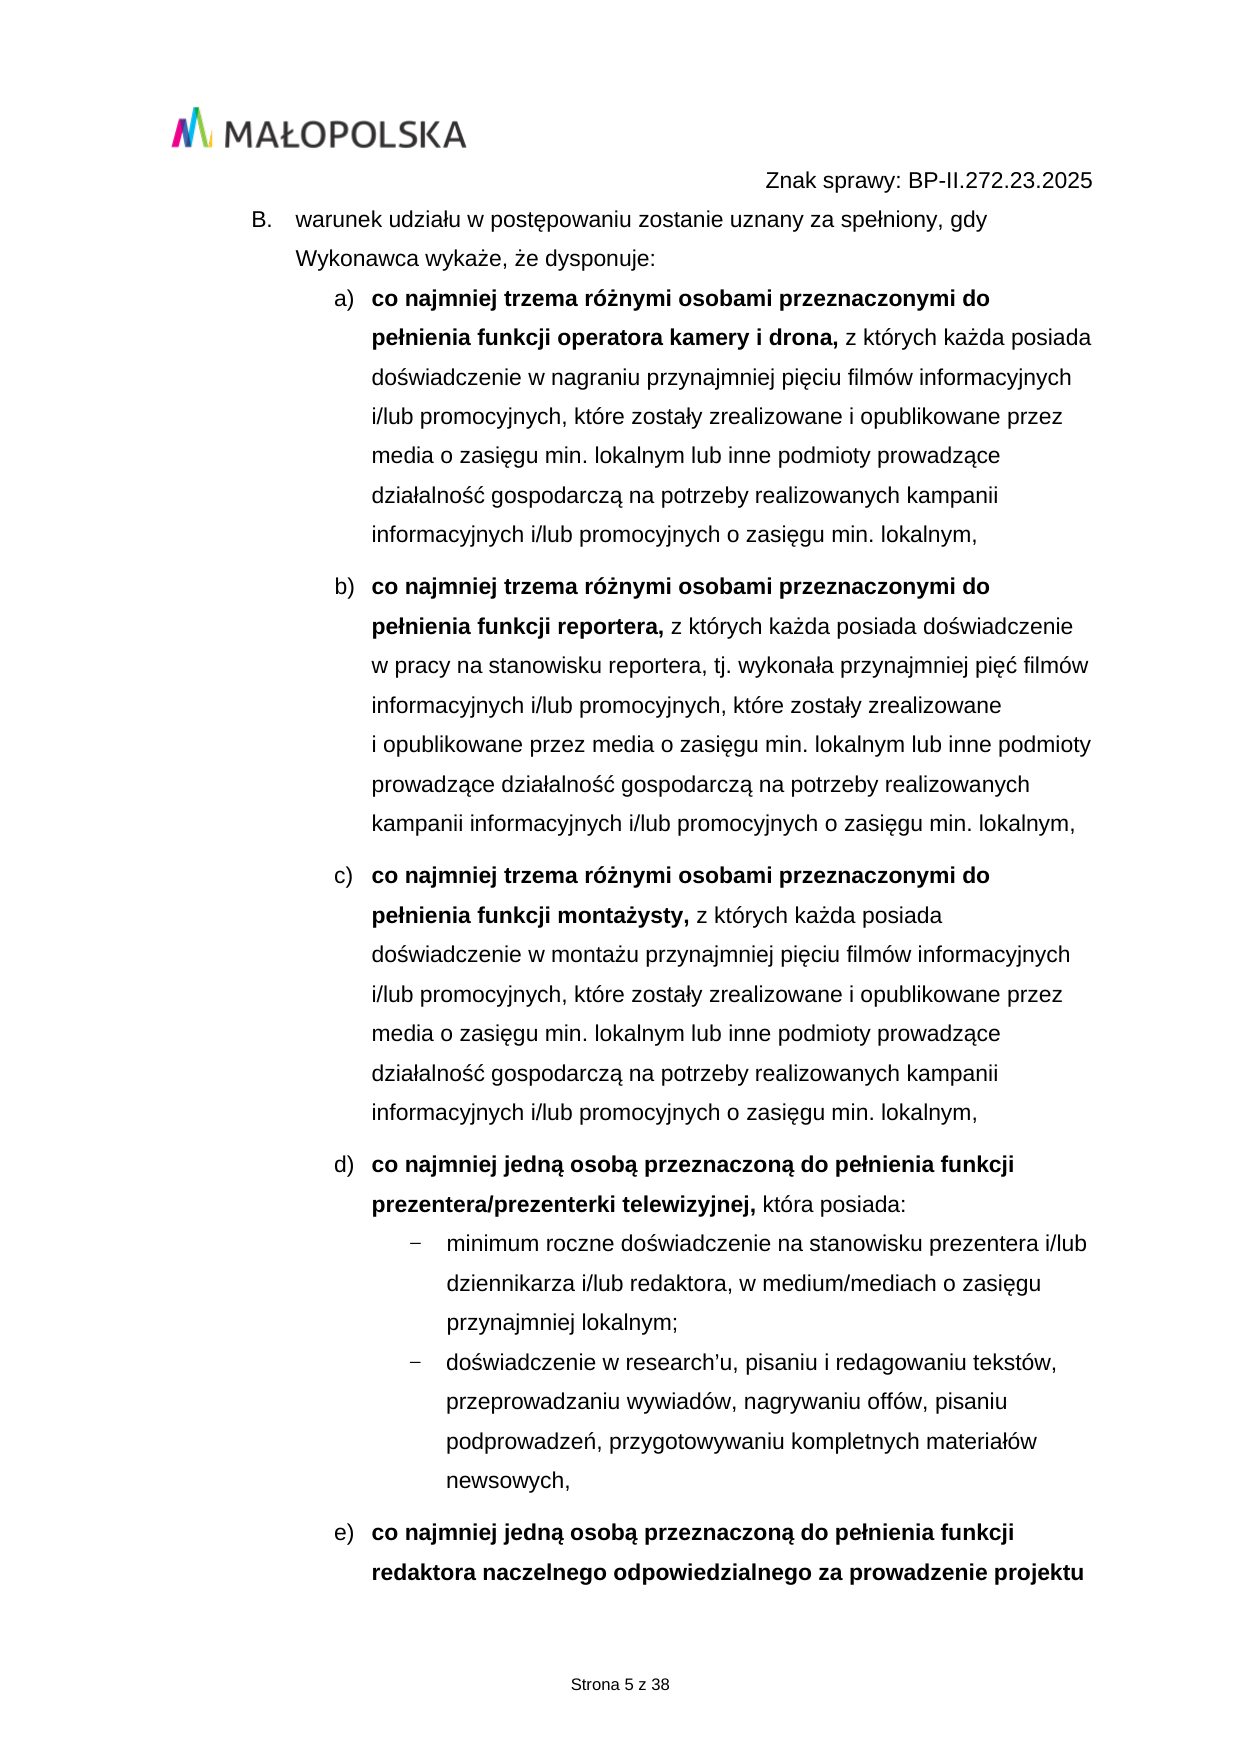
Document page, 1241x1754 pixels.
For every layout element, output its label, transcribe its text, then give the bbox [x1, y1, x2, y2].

list co najmniej jedną osobą przeznaczoną do pełnienia funkcji prezentera/prezenterki telewizyjnej, która posiada: [334, 1151, 1093, 1217]
list co najmniej trzema różnymi osobami przeznaczonymi do pełnienia funkcji reportera, z których każda posiada doświadczenie w pracy na stanowisku reportera, tj. wykonała przynajmniej pięć filmów informacyjnych i/lub promocyjnych, które zostały zrealizowane i opublikowane przez media o zasięgu min. lokalnym lub inne podmioty prowadzące działalność gospodarczą na potrzeby realizowanych kampanii informacyjnych i/lub promocyjnych o zasięgu min. lokalnym, [334, 573, 1093, 837]
list minimum roczne doświadczenie na stanowisku prezentera i/lub dziennikarza i/lub redaktora, w medium/mediach o zasięgu przynajmniej lokalnym; [409, 1230, 1093, 1335]
list warunek udziału w postępowaniu zostanie uznany za spełniony, gdy Wykonawca wykaże, że dysponuje: [251, 206, 1093, 271]
list co najmniej trzema różnymi osobami przeznaczonymi do pełnienia funkcji operatora kamery i drona, z których każda posiada doświadczenie w nagraniu przynajmniej pięciu filmów informacyjnych i/lub promocyjnych, które zostały zrealizowane i opublikowane przez media o zasięgu min. lokalnym lub inne podmioty prowadzące działalność gospodarczą na potrzeby realizowanych kampanii informacyjnych i/lub promocyjnych o zasięgu min. lokalnym, [334, 284, 1093, 548]
list doświadczenie w research’u, pisaniu i redagowaniu tekstów, przeprowadzaniu wywiadów, nagrywaniu offów, pisaniu podprowadzeń, przygotowywaniu kompletnych materiałów newsowych, [409, 1348, 1093, 1493]
picture [147, 88, 491, 167]
list co najmniej trzema różnymi osobami przeznaczonymi do pełnienia funkcji montażysty, z których każda posiada doświadczenie w montażu przynajmniej pięciu filmów informacyjnych i/lub promocyjnych, które zostały zrealizowane i opublikowane przez media o zasięgu min. lokalnym lub inne podmioty prowadzące działalność gospodarczą na potrzeby realizowanych kampanii informacyjnych i/lub promocyjnych o zasięgu min. lokalnym, [334, 862, 1093, 1125]
